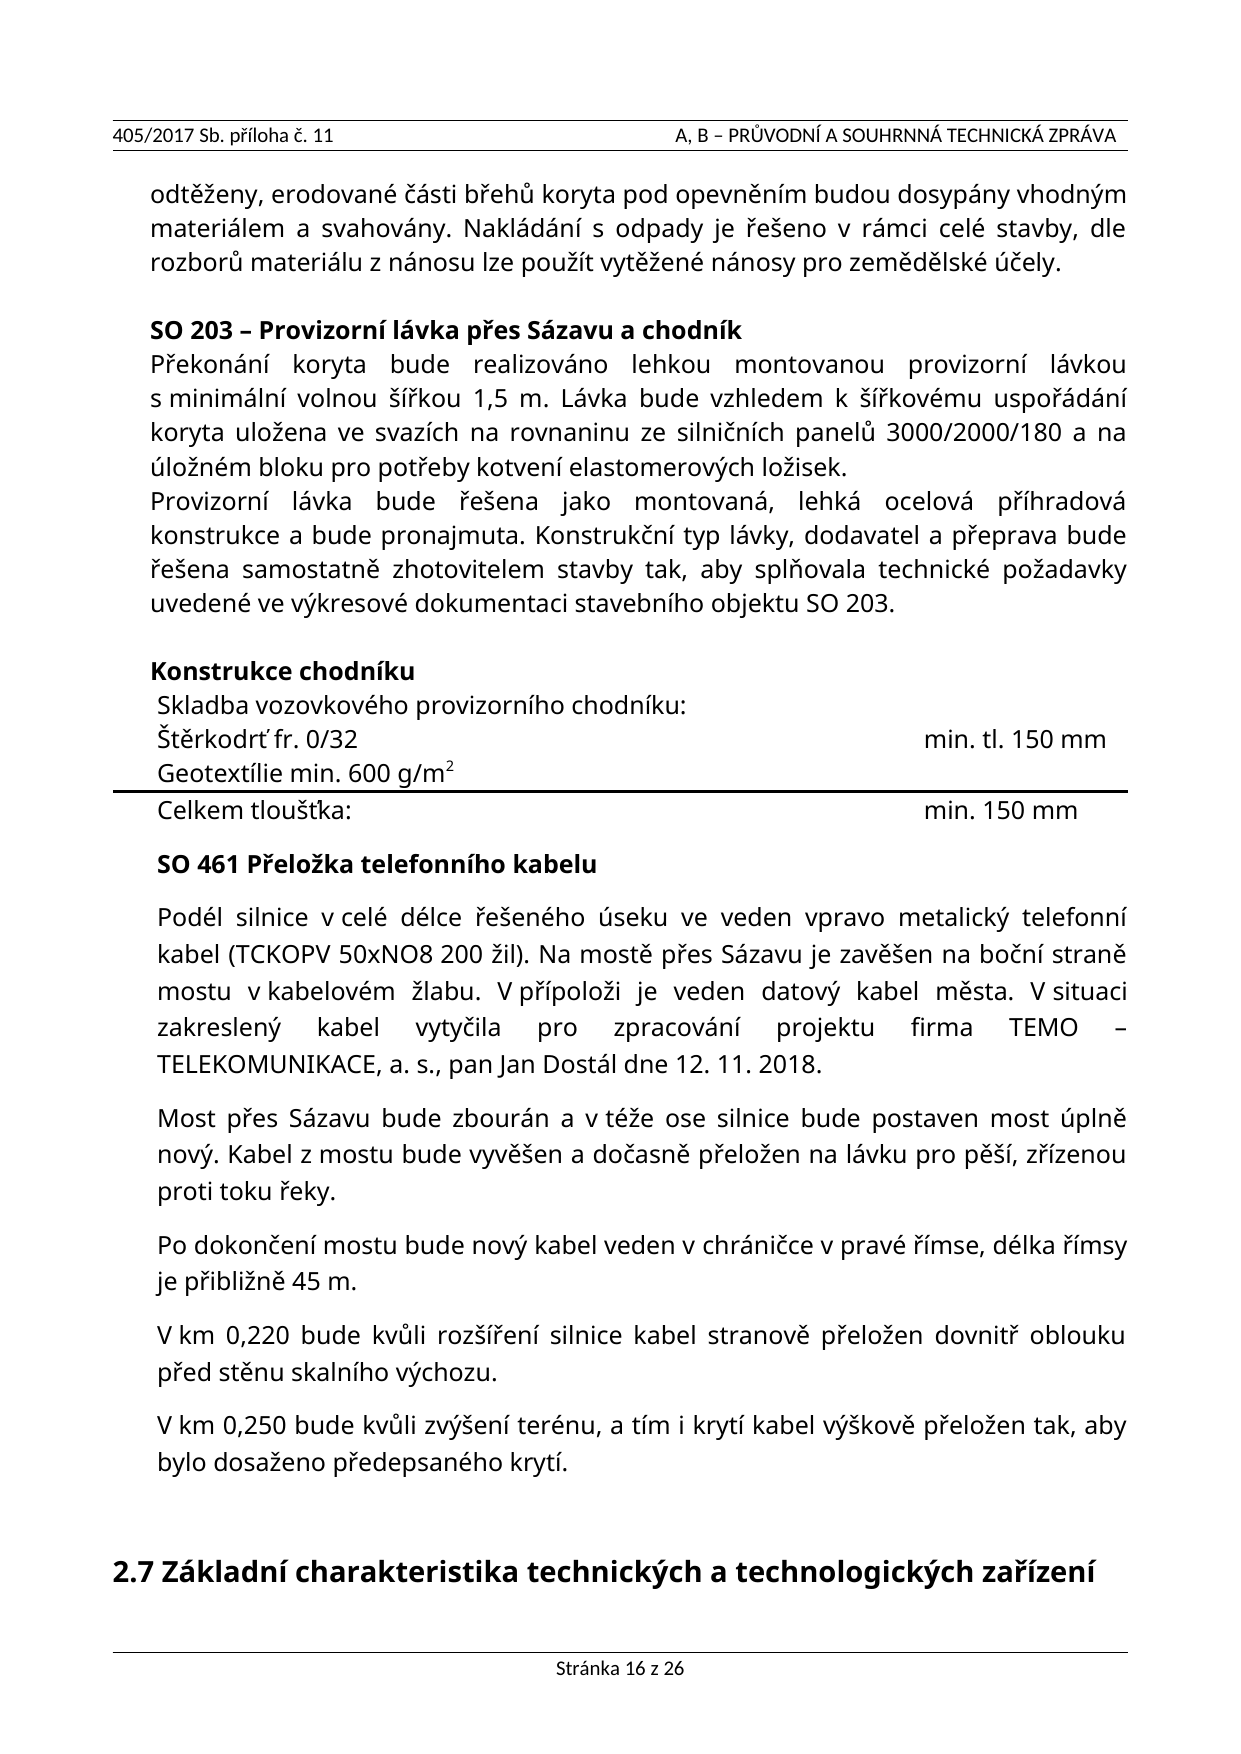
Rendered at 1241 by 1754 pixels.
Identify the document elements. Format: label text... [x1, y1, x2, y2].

text 2.7 Základní charakteristika technických a technologických zařízení [112, 1551, 1128, 1591]
text Most přes Sázavu bude zbourán a v téže ose silnice bude postaven most úplně nový. Kabel z mostu bude vyvěšen a dočasně přeložen na lávku pro pěší, zřízenou proti toku řeky. [157, 1100, 1128, 1208]
text Celkem tloušťka: min. 150 mm [157, 793, 1128, 827]
text Štěrkodrť fr. 0/32 min. tl. 150 mm [112, 722, 1128, 756]
text Skladba vozovkového provizorního chodníku: [112, 688, 1128, 722]
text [150, 177, 1128, 279]
text Geotextílie min. 600 g/m2 [112, 756, 1128, 793]
text Překonání koryta bude realizováno lehkou montovanou provizorní lávkou s minimální volnou šířkou 1,5 m. Lávka bude vzhledem k šířkovému uspořádání koryta uložena ve svazích na rovnaninu ze silničních panelů 3000/2000/180 a na úložném bloku pro potřeby kotvení elastomerových ložisek. [150, 347, 1128, 483]
text V km 0,220 bude kvůli rozšíření silnice kabel stranově přeložen dovnitř oblouku před stěnu skalního výchozu. [157, 1317, 1128, 1388]
text SO 203 – Provizorní lávka přes Sázavu a chodník [150, 313, 1128, 347]
text Provizorní lávka bude řešena jako montovaná, lehká ocelová příhradová konstrukce a bude pronajmuta. Konstrukční typ lávky, dodavatel a přeprava bude řešena samostatně zhotovitelem stavby tak, aby splňovala technické požadavky uvedené ve výkresové dokumentaci stavebního objektu SO 203. [150, 483, 1128, 619]
text V km 0,250 bude kvůli zvýšení terénu, a tím i krytí kabel výškově přeložen tak, aby bylo dosaženo předepsaného krytí. [157, 1408, 1128, 1478]
text Po dokončení mostu bude nový kabel veden v chráničce v pravé římse, délka římsy je přibližně 45 m. [157, 1227, 1128, 1298]
text SO 461 Přeložka telefonního kabelu [157, 846, 1128, 880]
text Podél silnice v celé délce řešeného úseku ve veden vpravo metalický telefonní kabel (TCKOPV 50xNO8 200 žil). Na mostě přes Sázavu je zavěšen na boční straně mostu v kabelovém žlabu. V přípoloži je veden datový kabel města. V situaci zakreslený kabel vytyčila pro zpracování projektu firma TEMO – TELEKOMUNIKACE, a. s., pan Jan Dostál dne 12. 11. 2018. [157, 900, 1128, 1081]
text Konstrukce chodníku [112, 653, 1128, 688]
